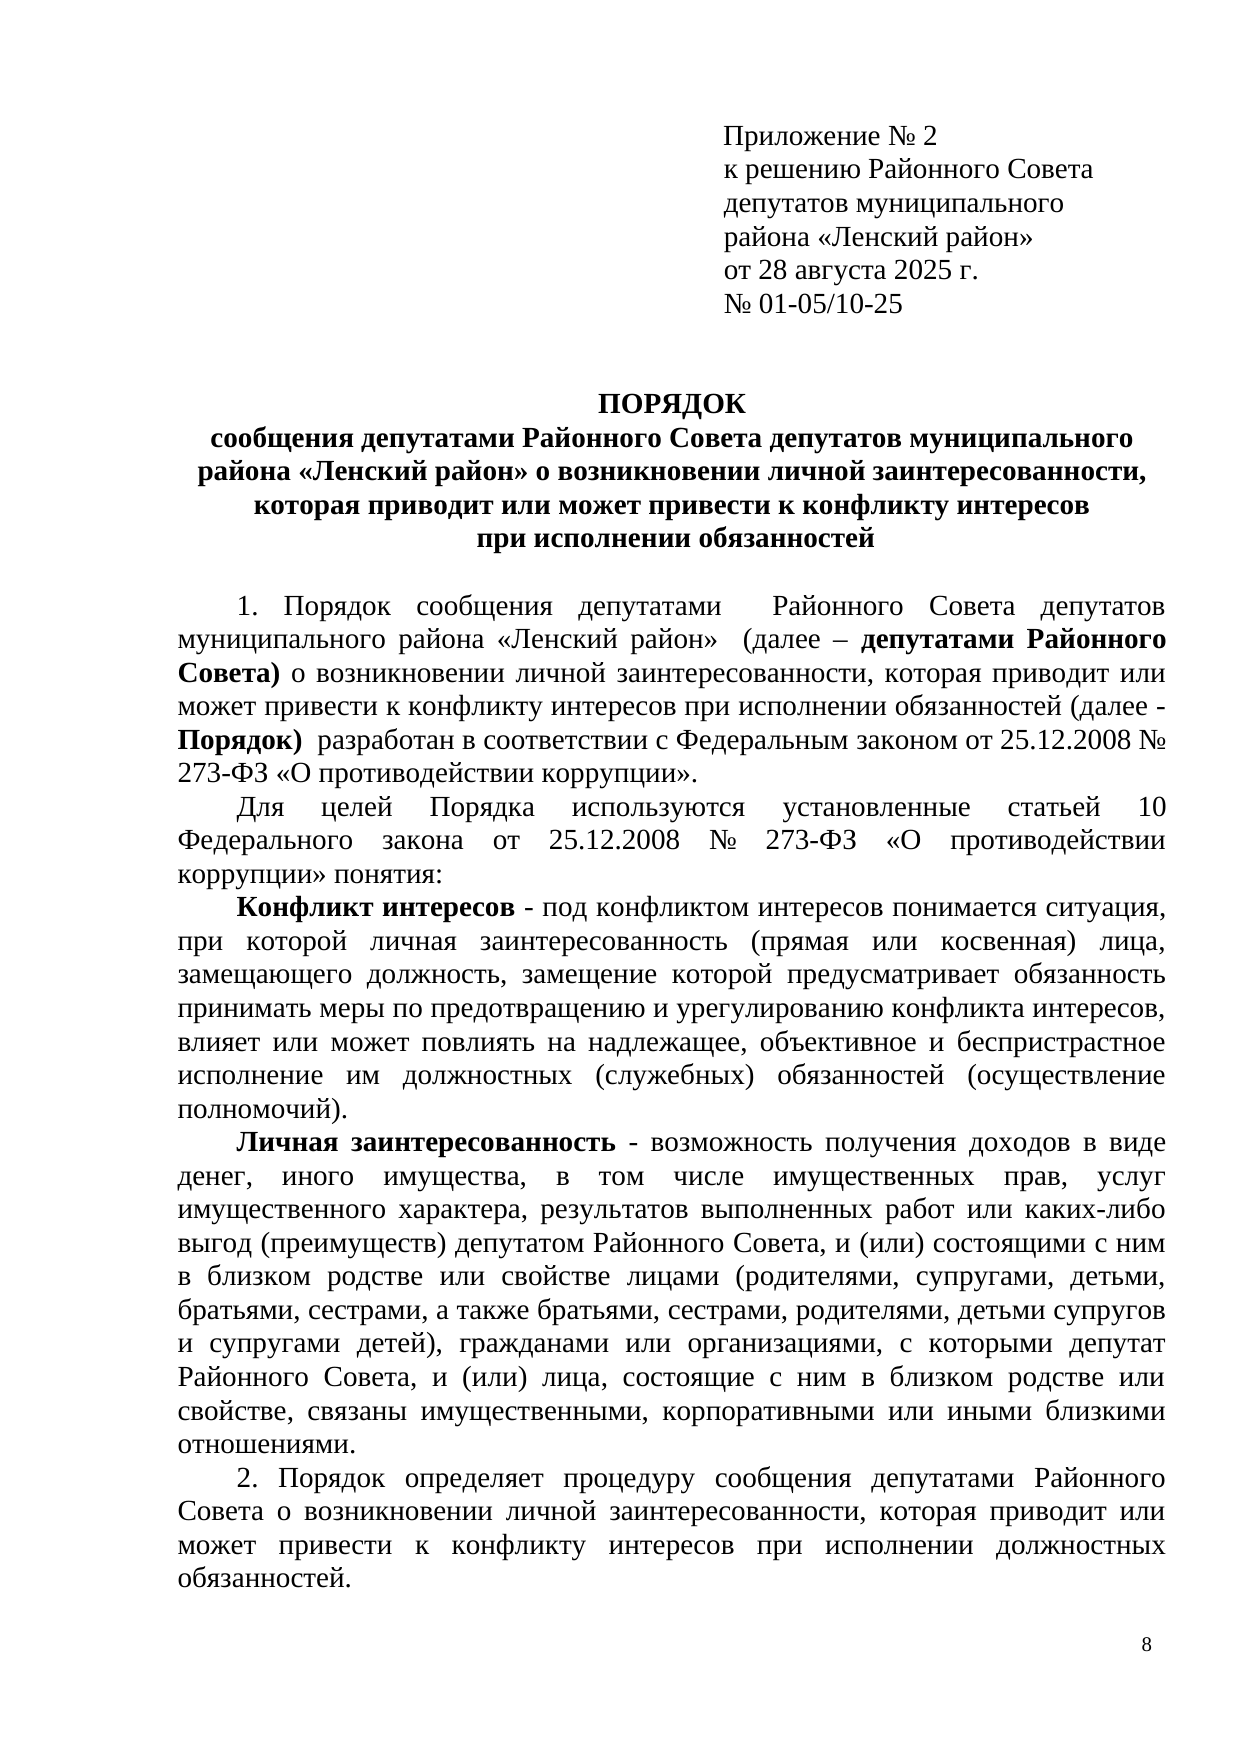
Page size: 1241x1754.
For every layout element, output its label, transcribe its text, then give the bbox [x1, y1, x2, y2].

text от 28 августа 2025 г. [723, 252, 1152, 286]
text сообщения депутатами Районного Совета депутатов муниципального района «Ленский район» о возникновении личной заинтересованности, которая приводит или может привести к конфликту интересов [177, 420, 1167, 521]
text при исполнении обязанностей [177, 521, 1167, 554]
text Приложение № 2 [649, 118, 1152, 152]
text к решению Районного Совета депутатов муниципального района «Ленский район» [723, 152, 1152, 252]
text 1. Порядок сообщения депутатами Районного Совета депутатов муниципального района «Ленский район» (далее – депутатами Районного Совета) о возникновении личной заинтересованности, которая приводит или может привести к конфликту интересов при исполнении обязанностей (далее - Порядок) разработан в соответствии с Федеральным законом от 25.12.2008 № 273-ФЗ «О противодействии коррупции». [177, 588, 1167, 789]
text Для целей Порядка используются установленные статьей 10 Федерального закона от 25.12.2008 № 273-ФЗ «О противодействии коррупции» понятия: [177, 789, 1167, 889]
text ПОРЯДОК [177, 386, 1167, 420]
text Личная заинтересованность - возможность получения доходов в виде денег, иного имущества, в том числе имущественных прав, услуг имущественного характера, результатов выполненных работ или каких-либо выгод (преимуществ) депутатом Районного Совета, и (или) состоящими с ним в близком родстве или свойстве лицами (родителями, супругами, детьми, братьями, сестрами, а также братьями, сестрами, родителями, детьми супругов и супругами детей), гражданами или организациями, с которыми депутат Районного Совета, и (или) лица, состоящие с ним в близком родстве или свойстве, связаны имущественными, корпоративными или иными близкими отношениями. [177, 1124, 1167, 1460]
text Конфликт интересов - под конфликтом интересов понимается ситуация, при которой личная заинтересованность (прямая или косвенная) лица, замещающего должность, замещение которой предусматривает обязанность принимать меры по предотвращению и урегулированию конфликта интересов, влияет или может повлиять на надлежащее, объективное и беспристрастное исполнение им должностных (служебных) обязанностей (осуществление полномочий). [177, 889, 1167, 1124]
text № 01-05/10-25 [723, 286, 1152, 319]
text 2. Порядок определяет процедуру сообщения депутатами Районного Совета о возникновении личной заинтересованности, которая приводит или может привести к конфликту интересов при исполнении должностных обязанностей. [177, 1460, 1167, 1594]
